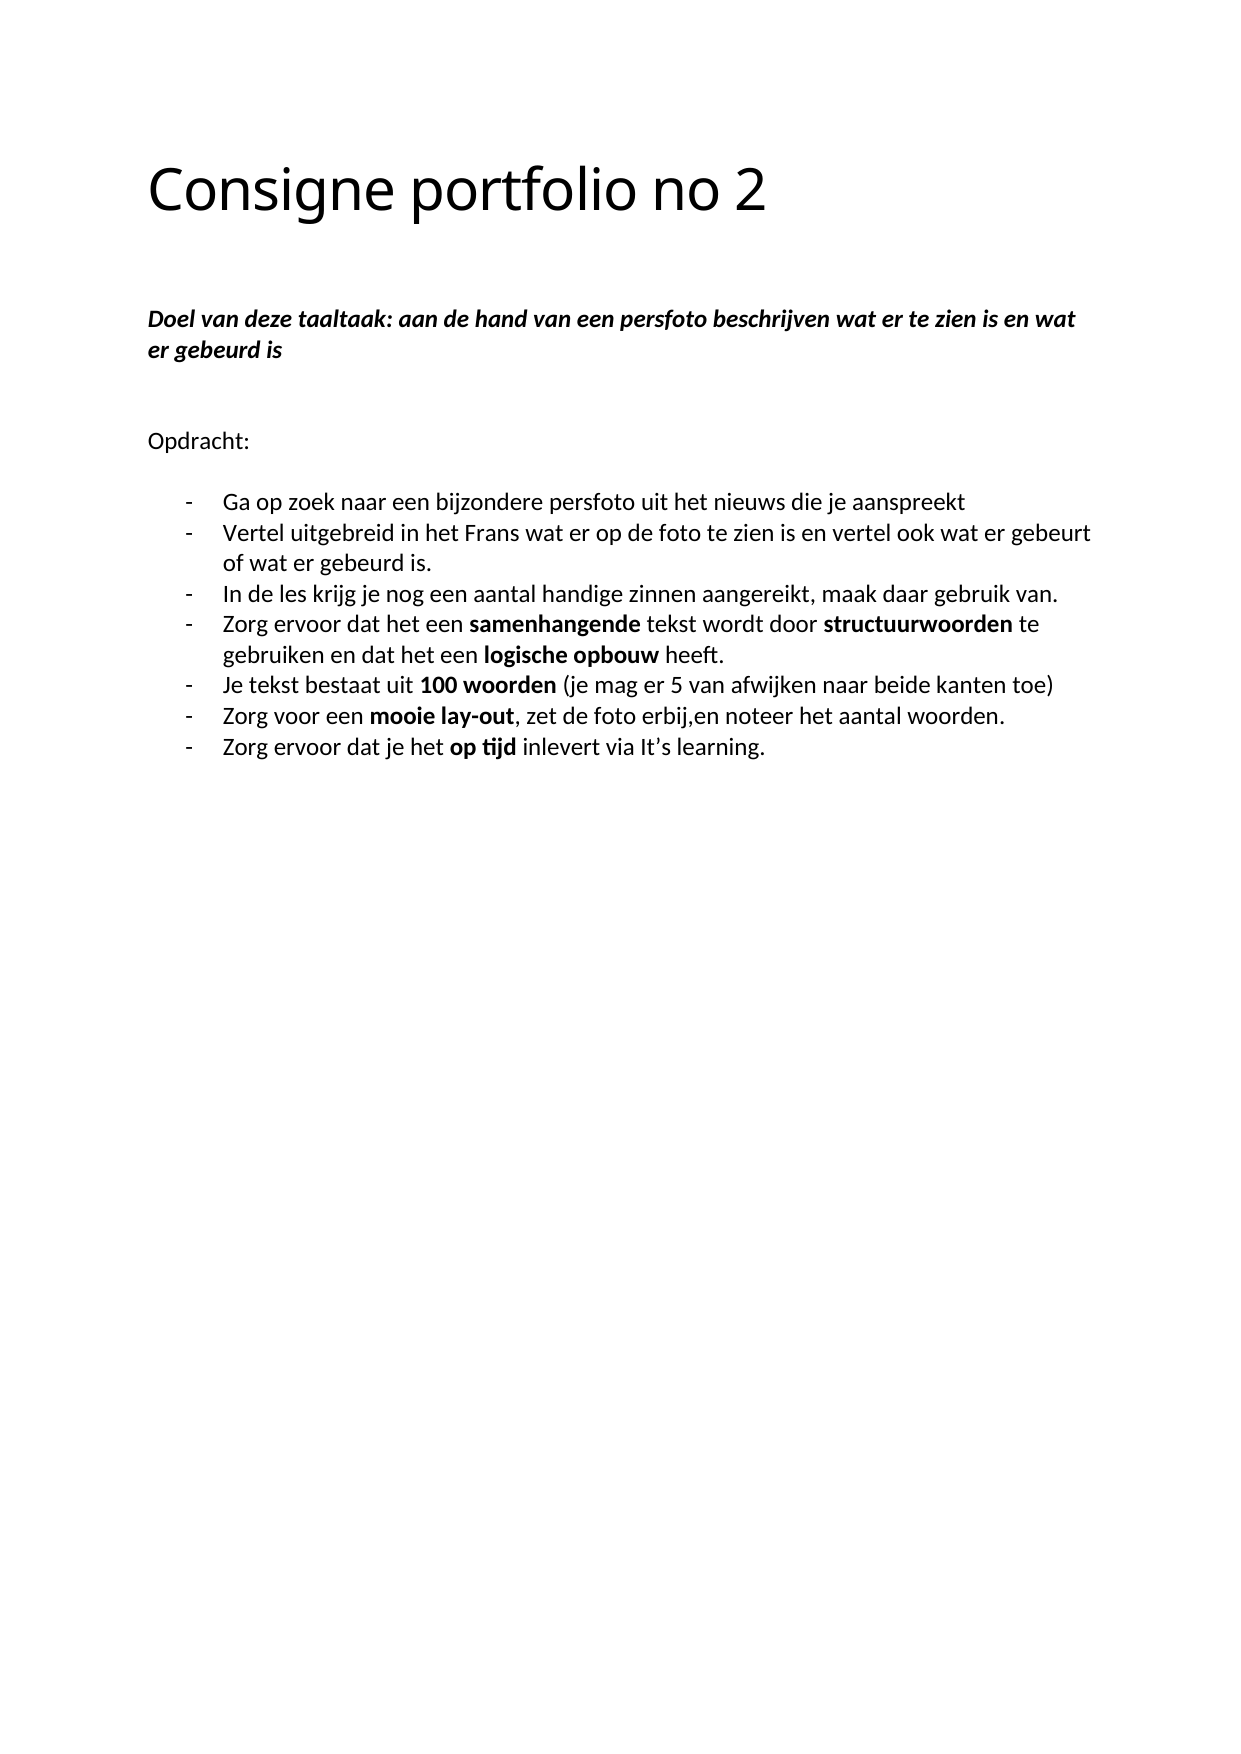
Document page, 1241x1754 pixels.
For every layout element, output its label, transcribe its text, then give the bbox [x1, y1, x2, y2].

list Vertel uitgebreid in het Frans wat er op de foto te zien is en vertel ook wat er gebeurt of wat er gebeurd is. [185, 517, 1093, 578]
text Opdracht: [148, 425, 1093, 456]
list Je tekst bestaat uit 100 woorden (je mag er 5 van afwijken naar beide kanten toe) [185, 669, 1093, 700]
list Zorg ervoor dat je het op tijd inlevert via It’s learning. [185, 731, 1093, 761]
title Consigne portfolio no 2 [148, 148, 1093, 227]
text Doel van deze taaltaak: aan de hand van een persfoto beschrijven wat er te zien is en wat er gebeurd is [148, 303, 1093, 364]
list Ga op zoek naar een bijzondere persfoto uit het nieuws die je aanspreekt [185, 486, 1093, 517]
list Zorg voor een mooie lay-out, zet de foto erbij,en noteer het aantal woorden. [185, 700, 1093, 731]
list Zorg ervoor dat het een samenhangende tekst wordt door structuurwoorden te gebruiken en dat het een logische opbouw heeft. [185, 608, 1093, 669]
list In de les krijg je nog een aantal handige zinnen aangereikt, maak daar gebruik van. [185, 578, 1093, 608]
